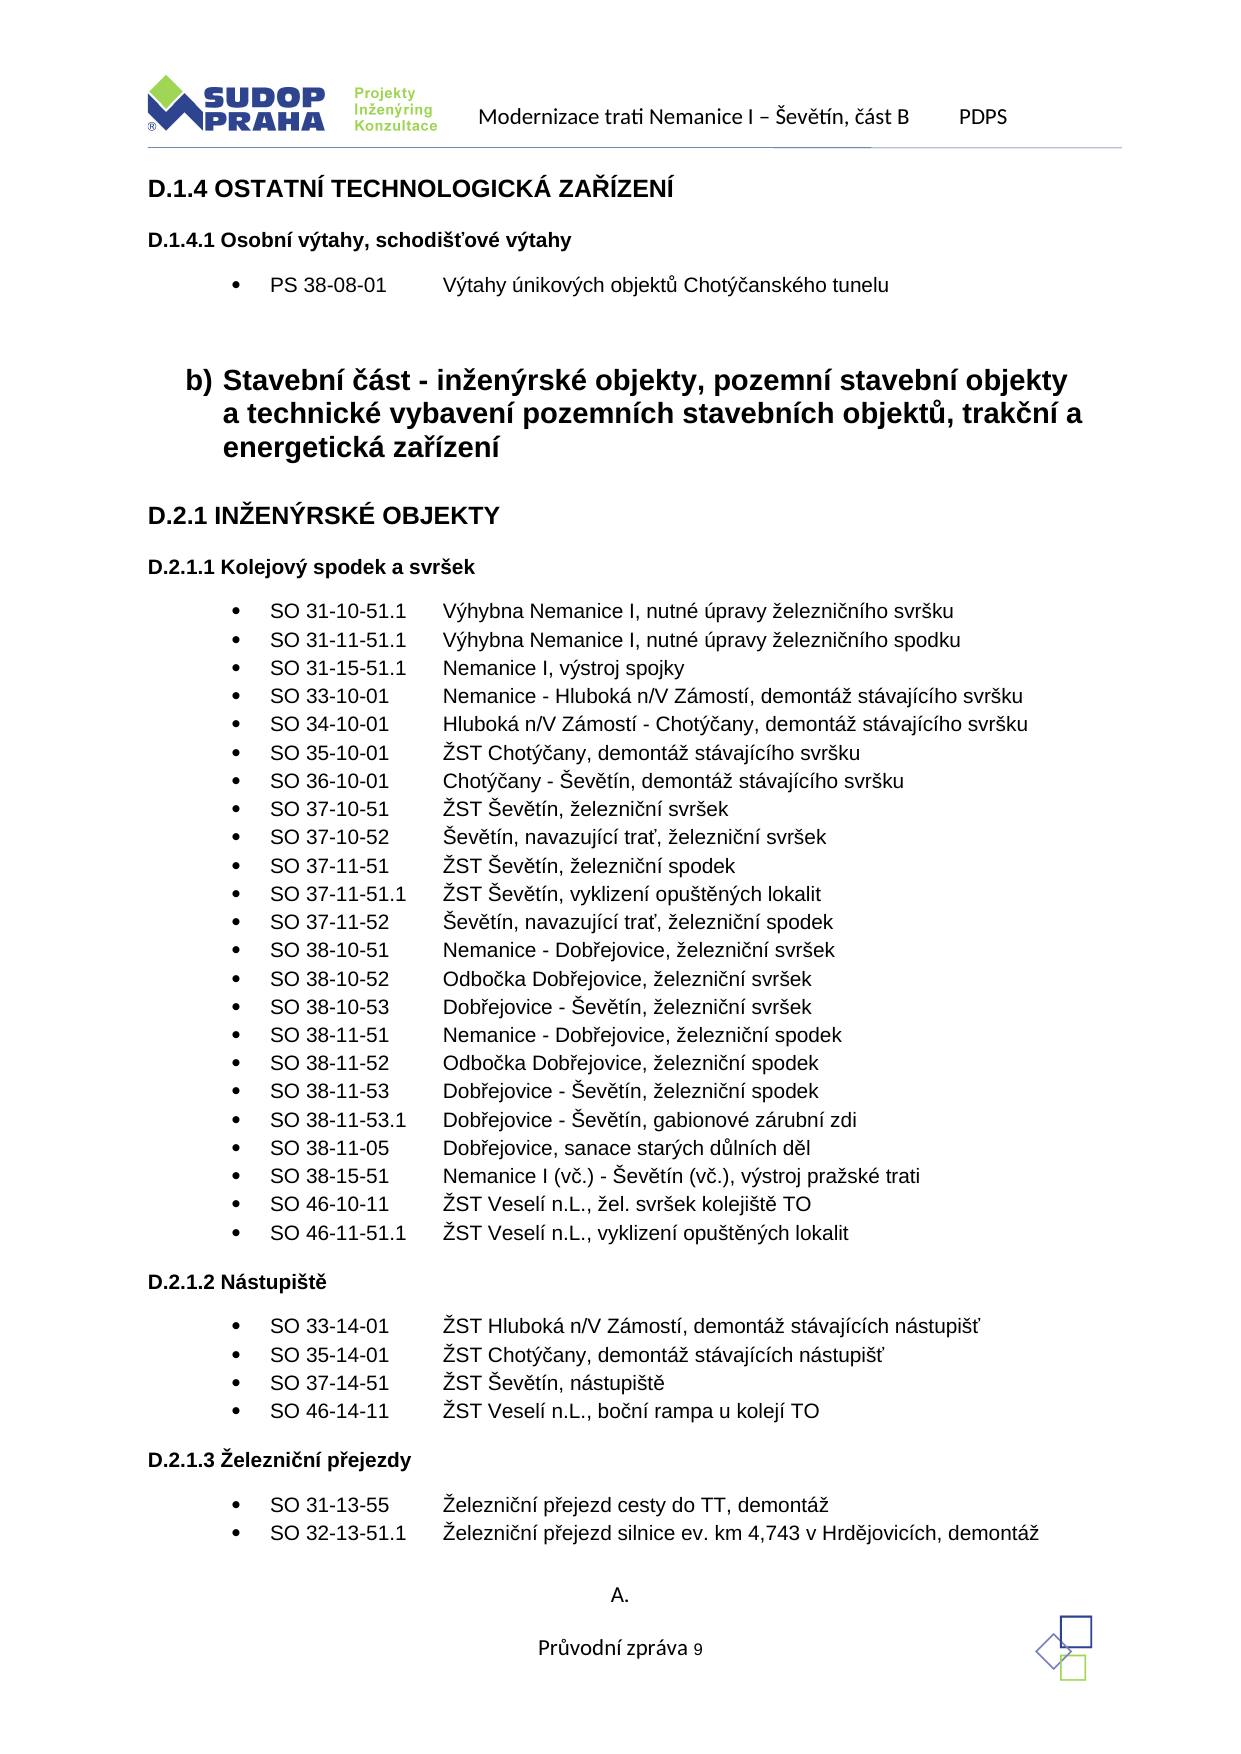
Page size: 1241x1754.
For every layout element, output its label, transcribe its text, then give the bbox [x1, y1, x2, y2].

text SO 38-11-53 Dobřejovice - Ševětín, železniční spodek [232, 1079, 1093, 1103]
text SO 37-11-52 Ševětín, navazující trať, železniční spodek [232, 910, 1093, 934]
text D.2.1.2 Nástupiště [148, 1269, 1093, 1293]
text SO 33-10-01 Nemanice - Hluboká n/V Zámostí, demontáž stávajícího svršku [232, 684, 1093, 708]
text SO 31-10-51.1 Výhybna Nemanice I, nutné úpravy železničního svršku [232, 599, 1093, 623]
text SO 35-14-01 ŽST Chotýčany, demontáž stávajících nástupišť [232, 1342, 1093, 1367]
text SO 37-11-51.1 ŽST Ševětín, vyklizení opuštěných lokalit [232, 882, 1093, 906]
text SO 37-10-51 ŽST Ševětín, železniční svršek [232, 797, 1093, 821]
text SO 46-11-51.1 ŽST Veselí n.L., vyklizení opuštěných lokalit [232, 1220, 1093, 1244]
text SO 38-10-51 Nemanice - Dobřejovice, železniční svršek [232, 938, 1093, 962]
text D.2.1 INŽENÝRSKÉ OBJEKTY [148, 501, 1093, 529]
text SO 35-10-01 ŽST Chotýčany, demontáž stávajícího svršku [232, 741, 1093, 764]
text SO 31-15-51.1 Nemanice I, výstroj spojky [232, 656, 1093, 680]
text SO 36-10-01 Chotýčany - Ševětín, demontáž stávajícího svršku [232, 769, 1093, 793]
text SO 46-10-11 ŽST Veselí n.L., žel. svršek kolejiště TO [232, 1192, 1093, 1216]
text SO 38-11-05 Dobřejovice, sanace starých důlních děl [232, 1136, 1093, 1160]
text D.2.1.3 Železniční přejezdy [148, 1448, 1093, 1472]
text SO 33-14-01 ŽST Hluboká n/V Zámostí, demontáž stávajících nástupišť [232, 1314, 1093, 1338]
picture [1034, 1615, 1093, 1681]
text SO 31-11-51.1 Výhybna Nemanice I, nutné úpravy železničního spodku [232, 628, 1093, 652]
text SO 32-13-51.1 Železniční přejezd silnice ev. km 4,743 v Hrdějovicích, demontáž [232, 1521, 1093, 1545]
text SO 46-14-11 ŽST Veselí n.L., boční rampa u kolejí TO [232, 1399, 1093, 1423]
text SO 37-10-52 Ševětín, navazující trať, železniční svršek [232, 825, 1093, 849]
text D.1.4 OSTATNÍ TECHNOLOGICKÁ ZAŘÍZENÍ [148, 174, 1093, 203]
text D.1.4.1 Osobní výtahy, schodišťové výtahy [148, 228, 1093, 252]
text SO 38-15-51 Nemanice I (vč.) - Ševětín (vč.), výstroj pražské trati [232, 1164, 1093, 1188]
text SO 37-14-51 ŽST Ševětín, nástupiště [232, 1371, 1093, 1395]
text D.2.1.1 Kolejový spodek a svršek [148, 554, 1093, 578]
text SO 38-11-51 Nemanice - Dobřejovice, železniční spodek [232, 1023, 1093, 1047]
text SO 37-11-51 ŽST Ševětín, železniční spodek [232, 853, 1093, 877]
text SO 38-10-52 Odbočka Dobřejovice, železniční svršek [232, 966, 1093, 990]
text SO 34-10-01 Hluboká n/V Zámostí - Chotýčany, demontáž stávajícího svršku [232, 712, 1093, 736]
text SO 38-11-52 Odbočka Dobřejovice, železniční spodek [232, 1051, 1093, 1075]
list Stavební část - inženýrské objekty, pozemní stavební objekty a technické vybavení pozemních stavebních objektů, trakční a energetická zařízení [185, 363, 1093, 463]
text SO 31-13-55 Železniční přejezd cesty do TT, demontáž [232, 1493, 1093, 1517]
text PS 38-08-01 Výtahy únikových objektů Chotýčanského tunelu [232, 273, 1093, 297]
text SO 38-11-53.1 Dobřejovice - Ševětín, gabionové zárubní zdi [232, 1107, 1093, 1132]
picture [147, 74, 445, 135]
text SO 38-10-53 Dobřejovice - Ševětín, železniční svršek [232, 994, 1093, 1019]
